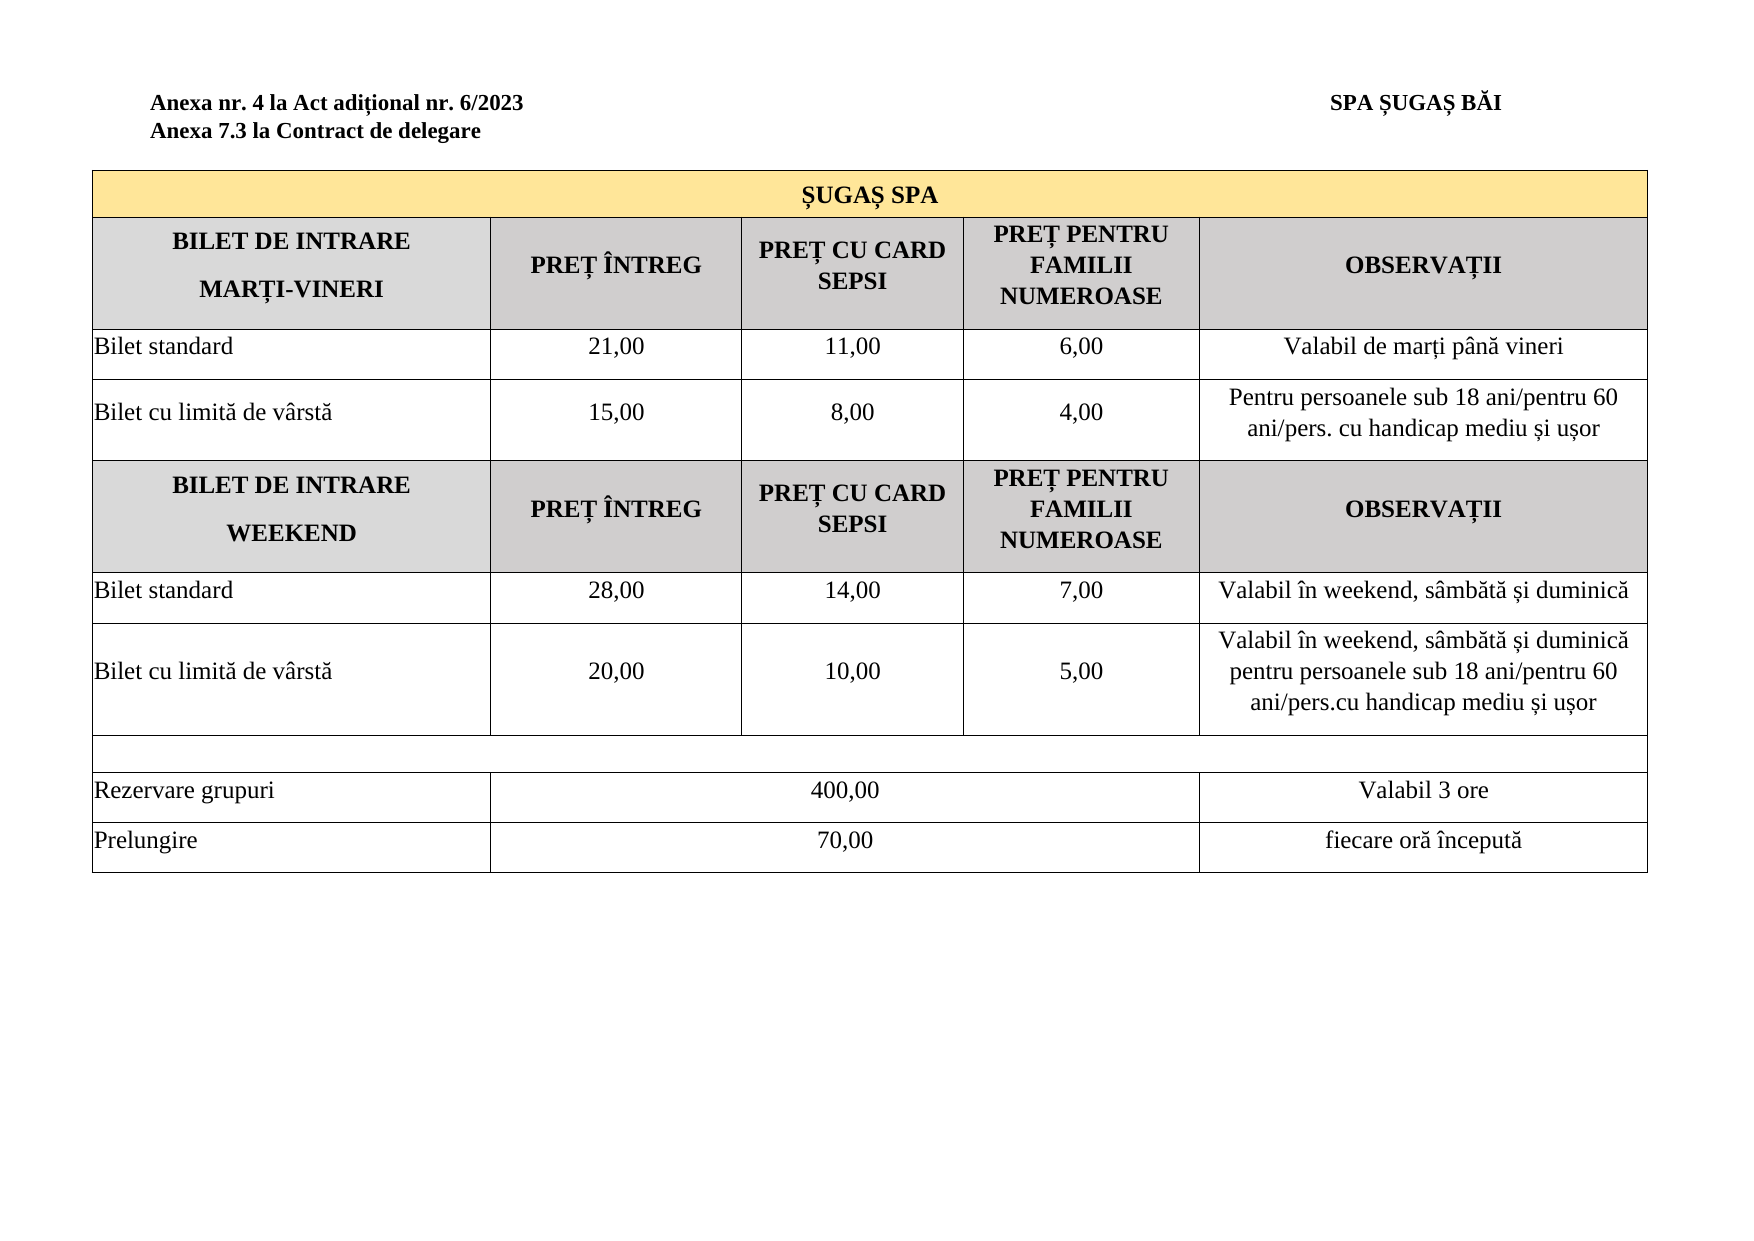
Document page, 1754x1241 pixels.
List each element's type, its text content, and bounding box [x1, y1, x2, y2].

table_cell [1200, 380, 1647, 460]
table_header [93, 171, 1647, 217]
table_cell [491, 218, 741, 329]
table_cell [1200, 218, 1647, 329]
text Anexa 7.3 la Contract de delegare [150, 117, 1604, 143]
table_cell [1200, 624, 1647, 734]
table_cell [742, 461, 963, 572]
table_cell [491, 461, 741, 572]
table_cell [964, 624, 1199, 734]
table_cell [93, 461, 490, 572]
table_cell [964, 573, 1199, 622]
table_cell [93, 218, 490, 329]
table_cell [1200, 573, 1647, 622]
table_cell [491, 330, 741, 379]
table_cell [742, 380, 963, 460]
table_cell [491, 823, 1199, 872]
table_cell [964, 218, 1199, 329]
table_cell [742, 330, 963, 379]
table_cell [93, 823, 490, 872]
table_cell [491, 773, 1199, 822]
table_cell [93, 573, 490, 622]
text Anexa nr. 4 la Act adițional nr. 6/2023 SPA ȘUGAȘ BĂI [150, 89, 1604, 115]
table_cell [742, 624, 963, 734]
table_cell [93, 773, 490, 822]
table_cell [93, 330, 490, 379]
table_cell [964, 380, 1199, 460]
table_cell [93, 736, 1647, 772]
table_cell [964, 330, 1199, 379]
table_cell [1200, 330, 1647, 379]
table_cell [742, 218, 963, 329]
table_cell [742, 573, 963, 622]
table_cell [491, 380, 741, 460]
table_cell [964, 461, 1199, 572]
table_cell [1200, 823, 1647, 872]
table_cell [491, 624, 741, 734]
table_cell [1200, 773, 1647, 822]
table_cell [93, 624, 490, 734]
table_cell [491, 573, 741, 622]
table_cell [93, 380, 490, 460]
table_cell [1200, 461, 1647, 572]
